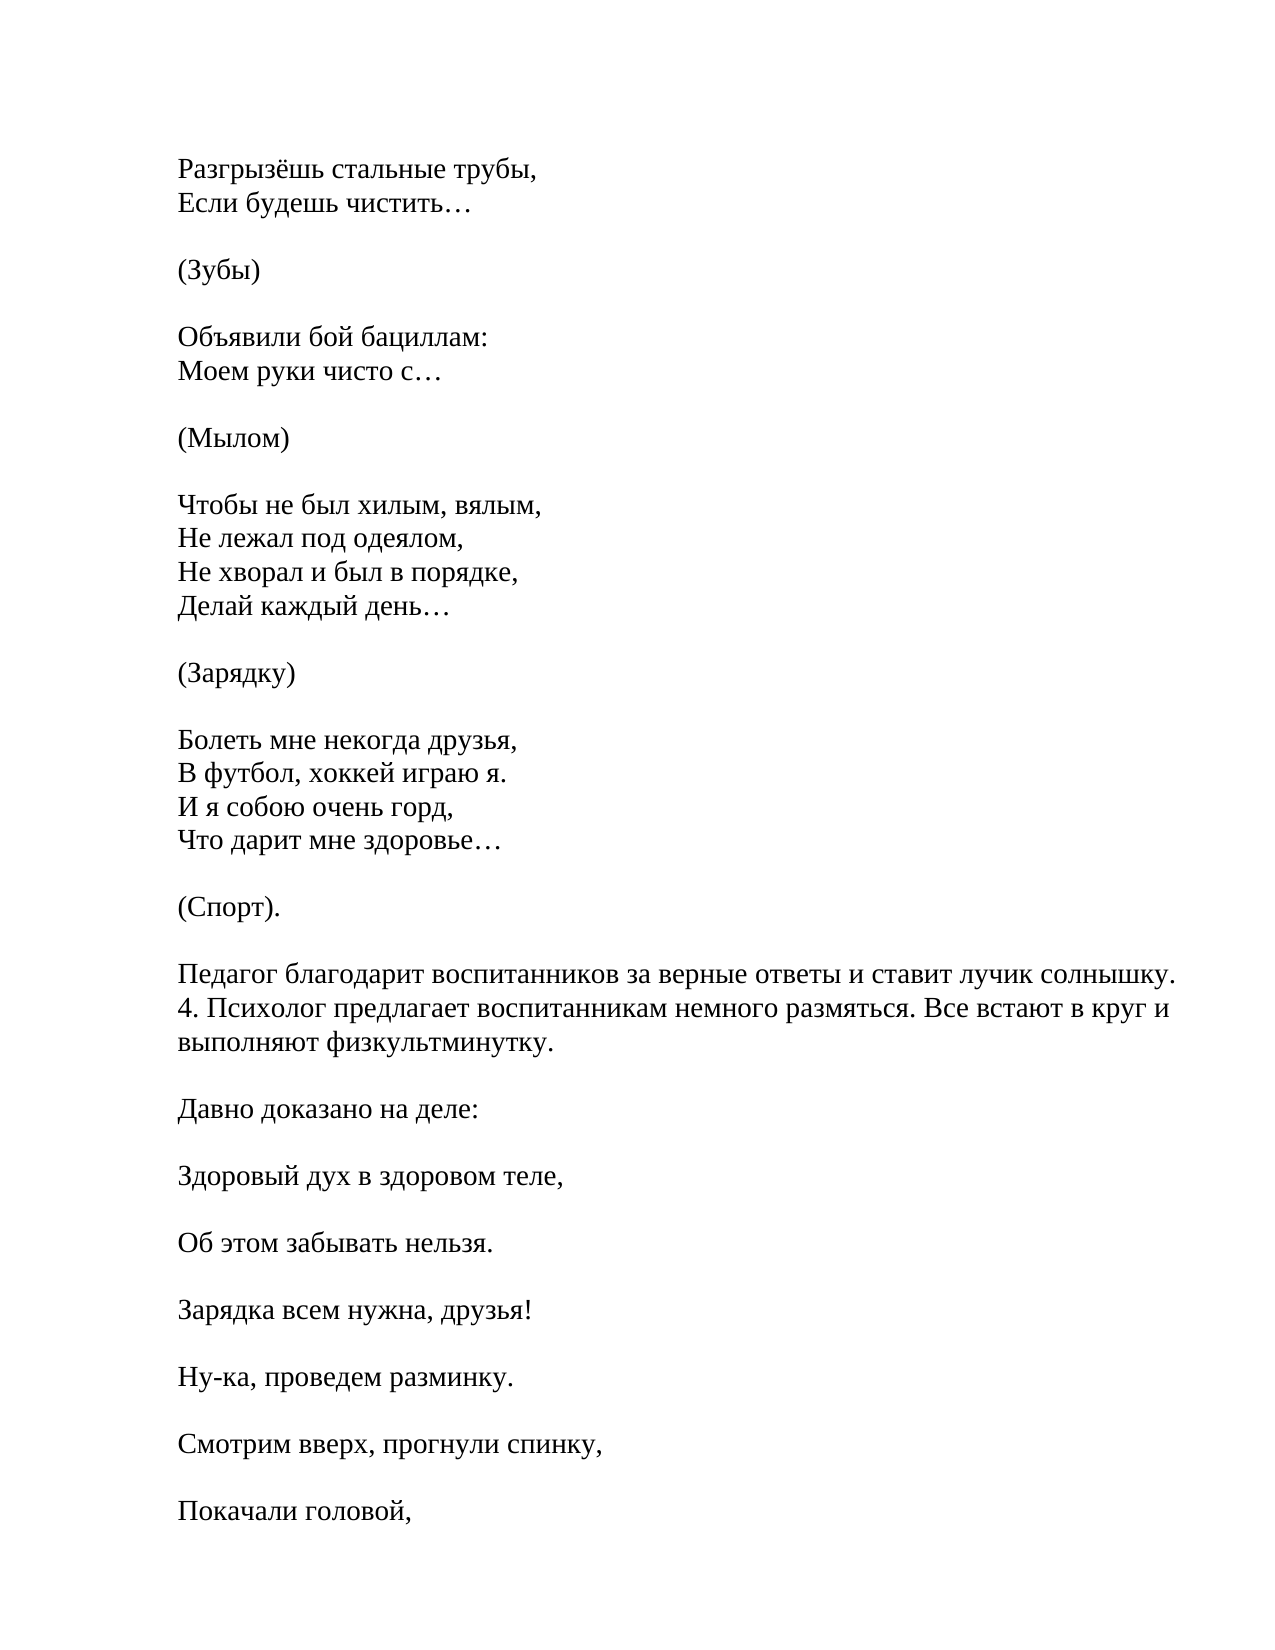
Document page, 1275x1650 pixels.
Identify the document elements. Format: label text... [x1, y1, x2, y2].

text Покачали головой, [177, 1493, 1186, 1527]
text (Мылом) [177, 420, 1186, 453]
text Здоровый дух в здоровом теле, [177, 1158, 1186, 1191]
text (Зубы) [177, 252, 1186, 286]
text В футбол, хоккей играю я. [177, 755, 1186, 789]
text Объявили бой бациллам: [177, 319, 1186, 353]
text Об этом забывать нельзя. [177, 1225, 1186, 1258]
text Смотрим вверх, прогнули спинку, [177, 1426, 1186, 1460]
text Чтобы не был хилым, вялым, [177, 487, 1186, 521]
text Делай каждый день… [177, 588, 1186, 621]
text (Спорт). [177, 889, 1186, 923]
text Не лежал под одеялом, [177, 521, 1186, 554]
text Педагог благодарит воспитанников за верные ответы и ставит лучик солнышку. [177, 957, 1186, 990]
text Разгрызёшь стальные трубы, [177, 152, 1186, 185]
text (Зарядку) [177, 655, 1186, 688]
text Если будешь чистить… [177, 185, 1186, 219]
text Ну-ка, проведем разминку. [177, 1359, 1186, 1393]
text Болеть мне некогда друзья, [177, 722, 1186, 755]
text Не хворал и был в порядке, [177, 554, 1186, 588]
text Давно доказано на деле: [177, 1091, 1186, 1124]
text И я собою очень горд, [177, 789, 1186, 822]
text Моем руки чисто с… [177, 353, 1186, 386]
text Что дарит мне здоровье… [177, 822, 1186, 856]
text Зарядка всем нужна, друзья! [177, 1292, 1186, 1326]
text 4. Психолог предлагает воспитанникам немного размяться. Все встают в круг и выполняют физкультминутку. [177, 990, 1186, 1057]
